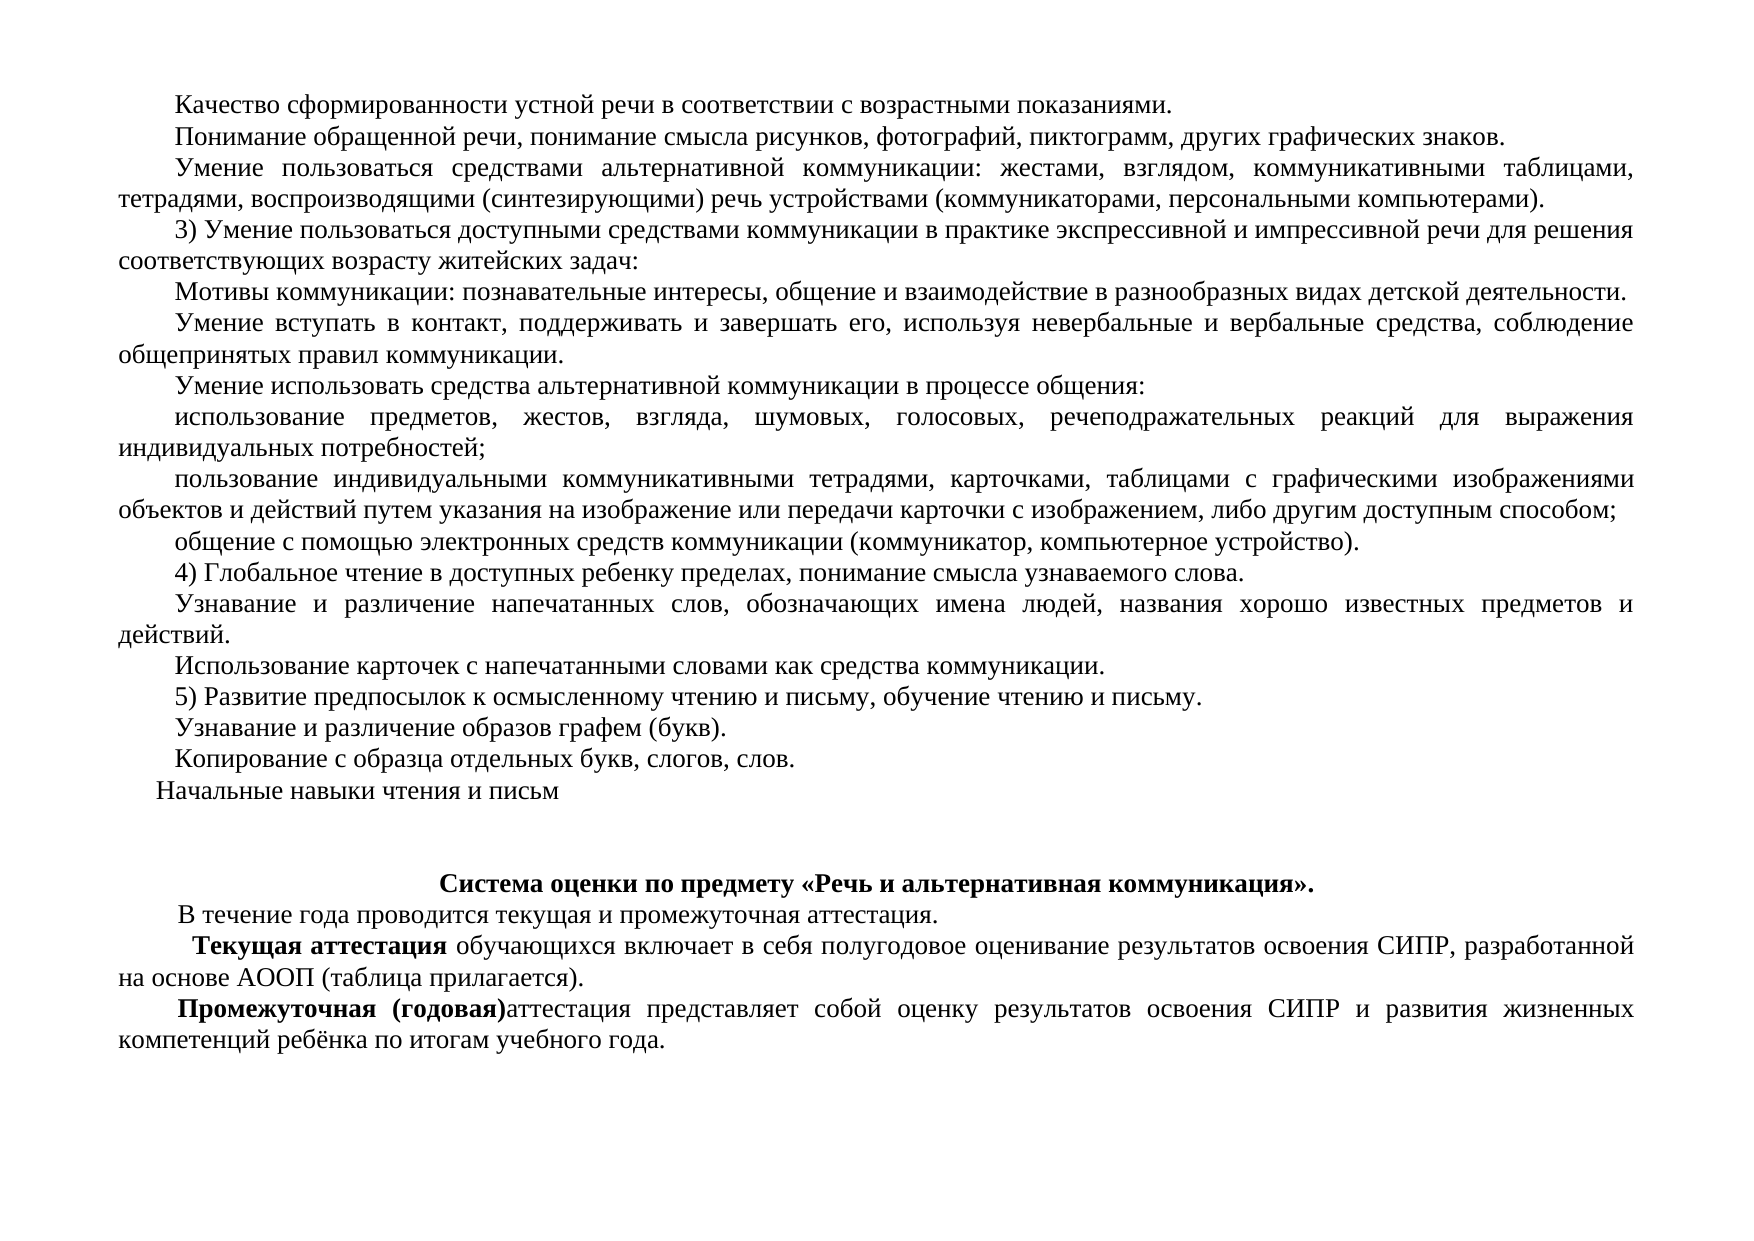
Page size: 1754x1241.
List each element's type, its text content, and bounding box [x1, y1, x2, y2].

text Промежуточная (годовая)аттестация представляет собой оценку результатов освоения СИПР и развития жизненных компетенций ребёнка по итогам учебного года. [118, 992, 1636, 1054]
text Система оценки по предмету «Речь и альтернативная коммуникация». [118, 867, 1636, 898]
text Умение вступать в контакт, поддерживать и завершать его, используя невербальные и вербальные средства, соблюдение общепринятых правил коммуникации. [118, 307, 1636, 369]
text Узнавание и различение образов графем (букв). [118, 711, 1636, 743]
text 5) Развитие предпосылок к осмысленному чтению и письму, обучение чтению и письму. [118, 680, 1636, 711]
text Понимание обращенной речи, понимание смысла рисунков, фотографий, пиктограмм, других графических знаков. [118, 120, 1636, 151]
text Мотивы коммуникации: познавательные интересы, общение и взаимодействие в разнообразных видах детской деятельности. [118, 275, 1636, 307]
text использование предметов, жестов, взгляда, шумовых, голосовых, речеподражательных реакций для выражения индивидуальных потребностей; [118, 400, 1636, 462]
text Качество сформированности устной речи в соответствии с возрастными показаниями. [118, 88, 1636, 120]
text Текущая аттестация обучающихся включает в себя полугодовое оценивание результатов освоения СИПР, разработанной на основе АООП (таблица прилагается). [118, 929, 1636, 992]
text Копирование с образца отдельных букв, слогов, слов. [118, 743, 1636, 774]
text 3) Умение пользоваться доступными средствами коммуникации в практике экспрессивной и импрессивной речи для решения соответствующих возрасту житейских задач: [118, 213, 1636, 275]
text Использование карточек с напечатанными словами как средства коммуникации. [118, 649, 1636, 680]
text В течение года проводится текущая и промежуточная аттестация. [118, 898, 1636, 929]
text пользование индивидуальными коммуникативными тетрадями, карточками, таблицами с графическими изображениями объектов и действий путем указания на изображение или передачи карточки с изображением, либо другим доступным способом; [118, 462, 1636, 524]
text Начальные навыки чтения и письм [156, 774, 1636, 805]
text 4) Глобальное чтение в доступных ребенку пределах, понимание смысла узнаваемого слова. [118, 556, 1636, 587]
text Узнавание и различение напечатанных слов, обозначающих имена людей, названия хорошо известных предметов и действий. [118, 587, 1636, 649]
text общение с помощью электронных средств коммуникации (коммуникатор, компьютерное устройство). [118, 524, 1636, 556]
text Умение пользоваться средствами альтернативной коммуникации: жестами, взглядом, коммуникативными таблицами, тетрадями, воспроизводящими (синтезирующими) речь устройствами (коммуникаторами, персональными компьютерами). [118, 151, 1636, 213]
text Умение использовать средства альтернативной коммуникации в процессе общения: [118, 369, 1636, 400]
